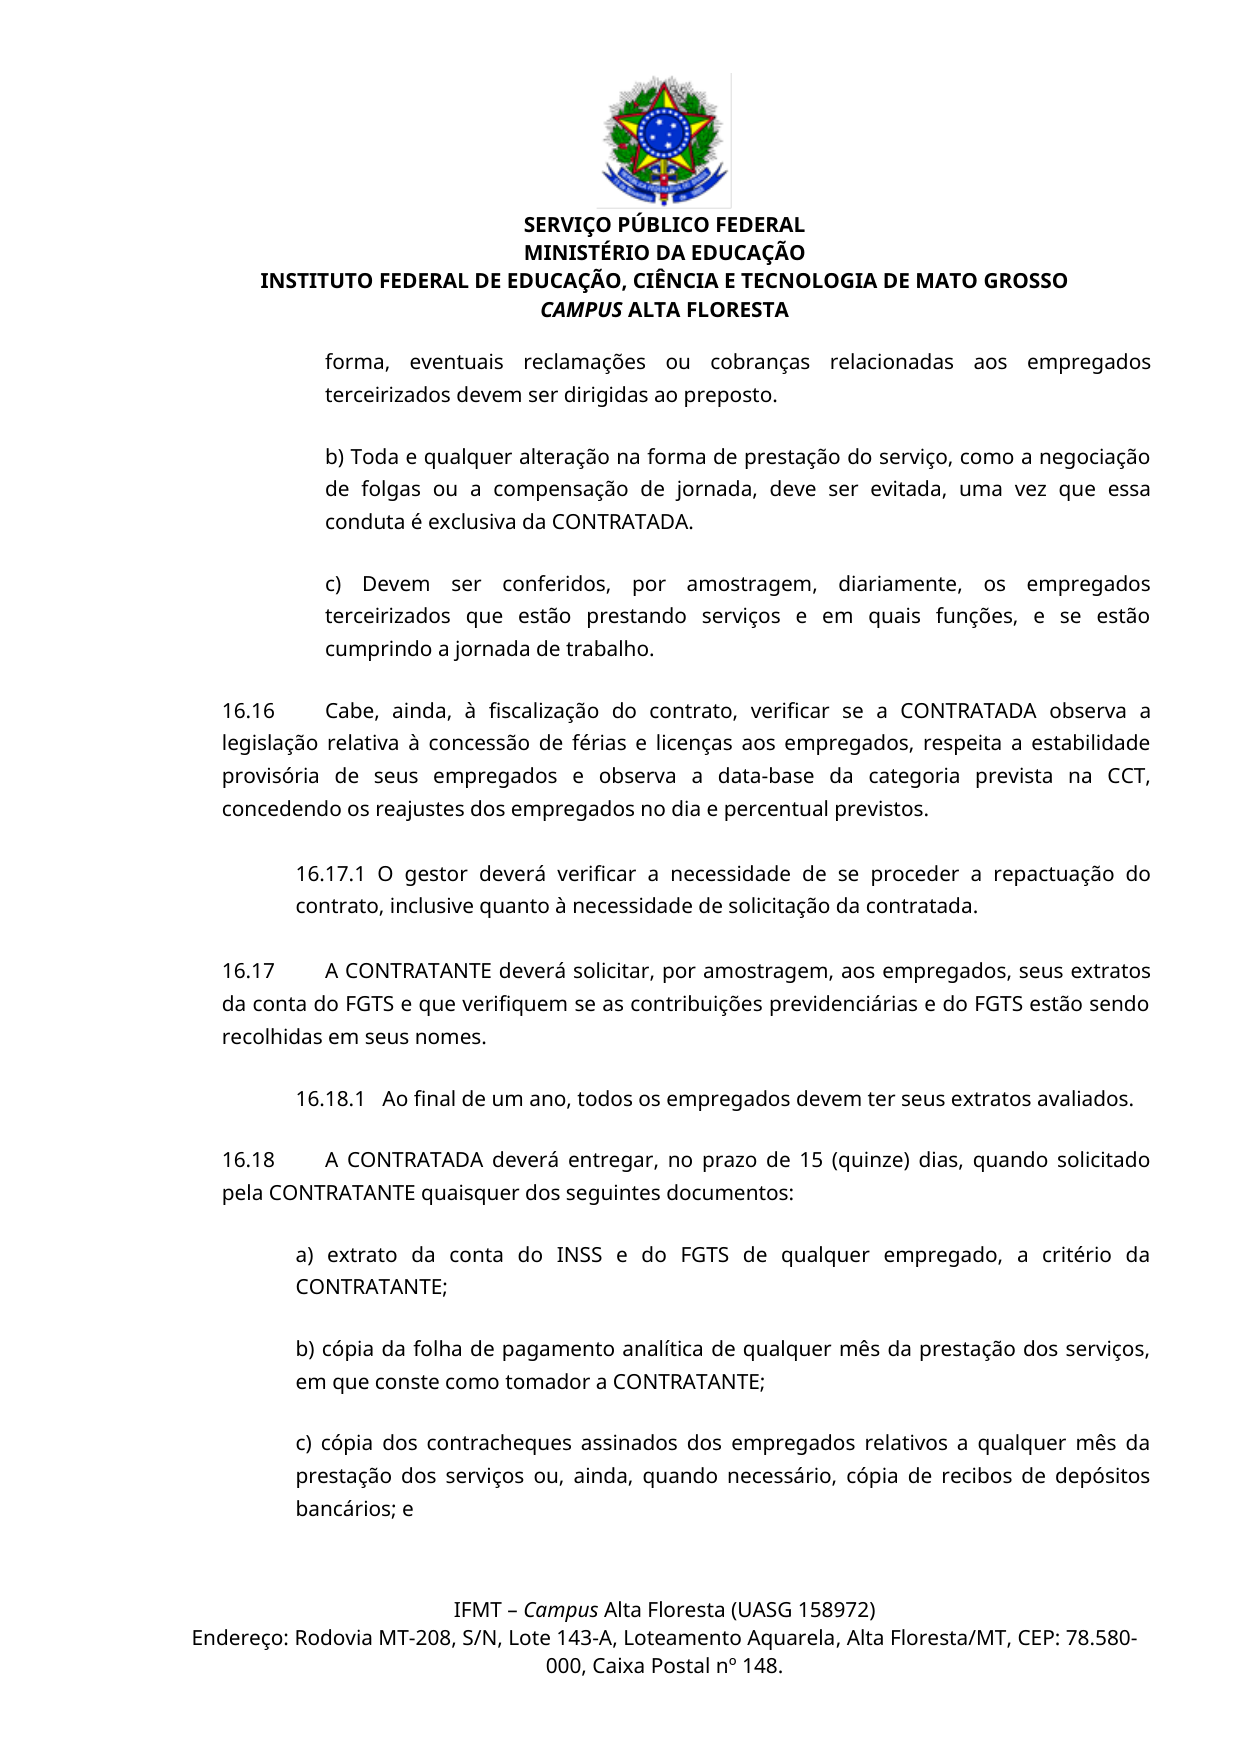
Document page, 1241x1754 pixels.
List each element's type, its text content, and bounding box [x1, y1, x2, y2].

text a) extrato da conta do INSS e do FGTS de qualquer empregado, a critério da CONTRATANTE; [295, 1240, 1152, 1301]
list A CONTRATANTE deverá solicitar, por amostragem, aos empregados, seus extratos da conta do FGTS e que verifiquem se as contribuições previdenciárias e do FGTS estão sendo recolhidas em seus nomes. [222, 957, 1152, 1050]
list 16.17.1 O gestor deverá verificar a necessidade de se proceder a repactuação do contrato, inclusive quanto à necessidade de solicitação da contratada. [295, 859, 1152, 920]
picture [596, 73, 733, 210]
text b) Toda e qualquer alteração na forma de prestação do serviço, como a negociação de folgas ou a compensação de jornada, deve ser evitada, uma vez que essa conduta é exclusiva da CONTRATADA. [325, 442, 1152, 536]
text c) cópia dos contracheques assinados dos empregados relativos a qualquer mês da prestação dos serviços ou, ainda, quando necessário, cópia de recibos de depósitos bancários; e [295, 1428, 1152, 1522]
text 16.18.1 Ao final de um ano, todos os empregados devem ter seus extratos avaliados. [295, 1084, 1152, 1112]
list Cabe, ainda, à fiscalização do contrato, verificar se a CONTRATADA observa a legislação relativa à concessão de férias e licenças aos empregados, respeita a estabilidade provisória de seus empregados e observa a data-base da categoria prevista na CCT, concedendo os reajustes dos empregados no dia e percentual previstos. [222, 696, 1152, 822]
list A CONTRATADA deverá entregar, no prazo de 15 (quinze) dias, quando solicitado pela CONTRATANTE quaisquer dos seguintes documentos: [222, 1145, 1152, 1206]
text c) Devem ser conferidos, por amostragem, diariamente, os empregados terceirizados que estão prestando serviços e em quais funções, e se estão cumprindo a jornada de trabalho. [325, 569, 1152, 662]
text b) cópia da folha de pagamento analítica de qualquer mês da prestação dos serviços, em que conste como tomador a CONTRATANTE; [295, 1334, 1152, 1395]
